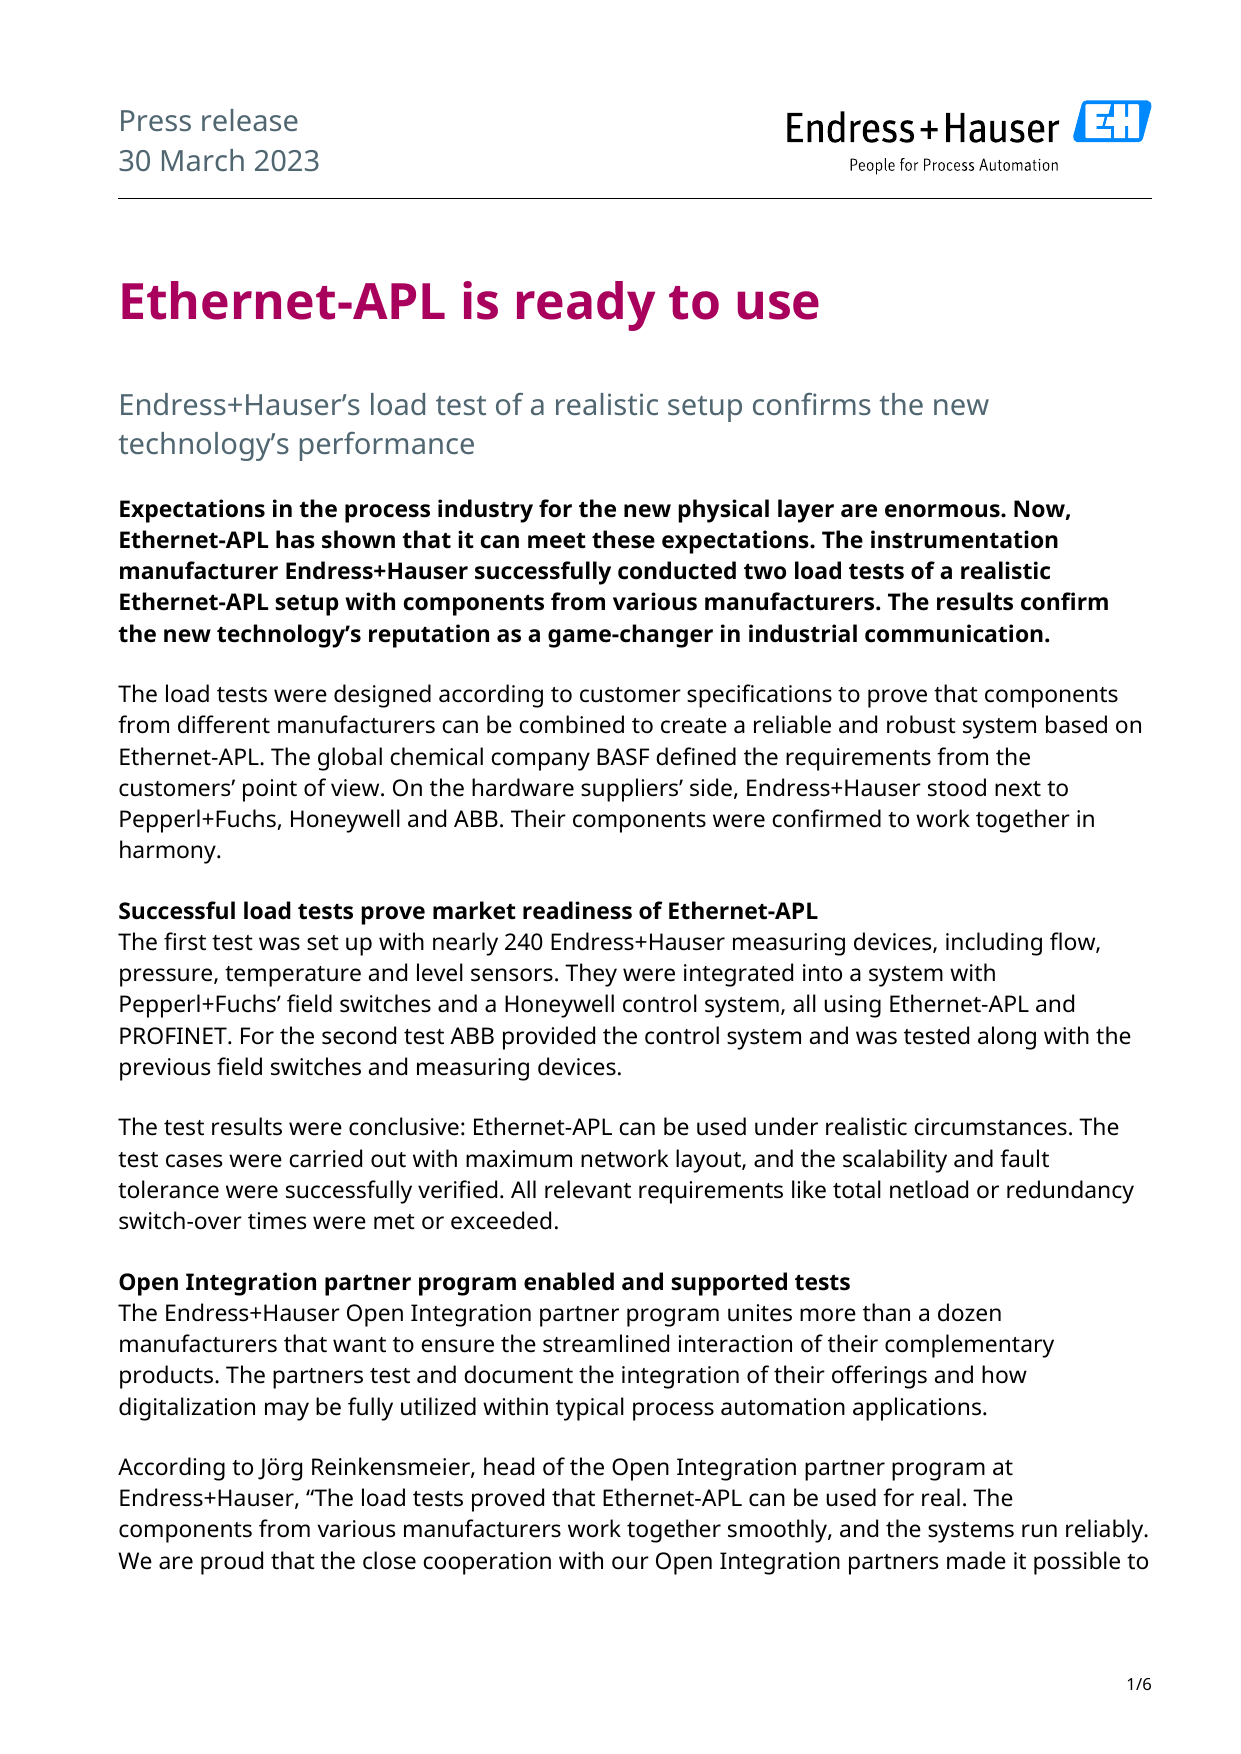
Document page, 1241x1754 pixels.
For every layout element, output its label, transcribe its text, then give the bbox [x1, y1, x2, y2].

subtitle Ethernet-APL is ready to use [118, 266, 1152, 334]
title Successful load tests prove market readiness of Ethernet-APL [118, 894, 1152, 926]
subtitle Endress+Hauser’s load test of a realistic setup confirms the new technology’s performance [118, 384, 1152, 463]
text The first test was set up with nearly 240 Endress+Hauser measuring devices, including flow, pressure, temperature and level sensors. They were integrated into a system with Pepperl+Fuchs’ field switches and a Honeywell control system, all using Ethernet-APL and PROFINET. For the second test ABB provided the control system and was tested along with the previous field switches and measuring devices. [118, 926, 1152, 1082]
text The test results were conclusive: Ethernet-APL can be used under realistic circumstances. The test cases were carried out with maximum network layout, and the scalability and fault tolerance were successfully verified. All relevant requirements like total netload or redundancy switch-over times were met or exceeded. [118, 1111, 1152, 1236]
text Expectations in the process industry for the new physical layer are enormous. Now, Ethernet-APL has shown that it can meet these expectations. The instrumentation manufacturer Endress+Hauser successfully conducted two load tests of a realistic Ethernet-APL setup with components from various manufacturers. The results confirm the new technology’s reputation as a game-changer in industrial communication. [118, 492, 1152, 649]
text The load tests were designed according to customer specifications to prove that components from different manufacturers can be combined to create a reliable and robust system based on Ethernet-APL. The global chemical company BASF defined the requirements from the customers’ point of view. On the hardware suppliers’ side, Endress+Hauser stood next to Pepperl+Fuchs, Honeywell and ABB. Their components were confirmed to work together in harmony. [118, 678, 1152, 865]
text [118, 1451, 1152, 1576]
text Open Integration partner program enabled and supported tests The Endress+Hauser Open Integration partner program unites more than a dozen manufacturers that want to ensure the streamlined interaction of their complementary products. The partners test and document the integration of their offerings and how digitalization may be fully utilized within typical process automation applications. [118, 1265, 1152, 1422]
